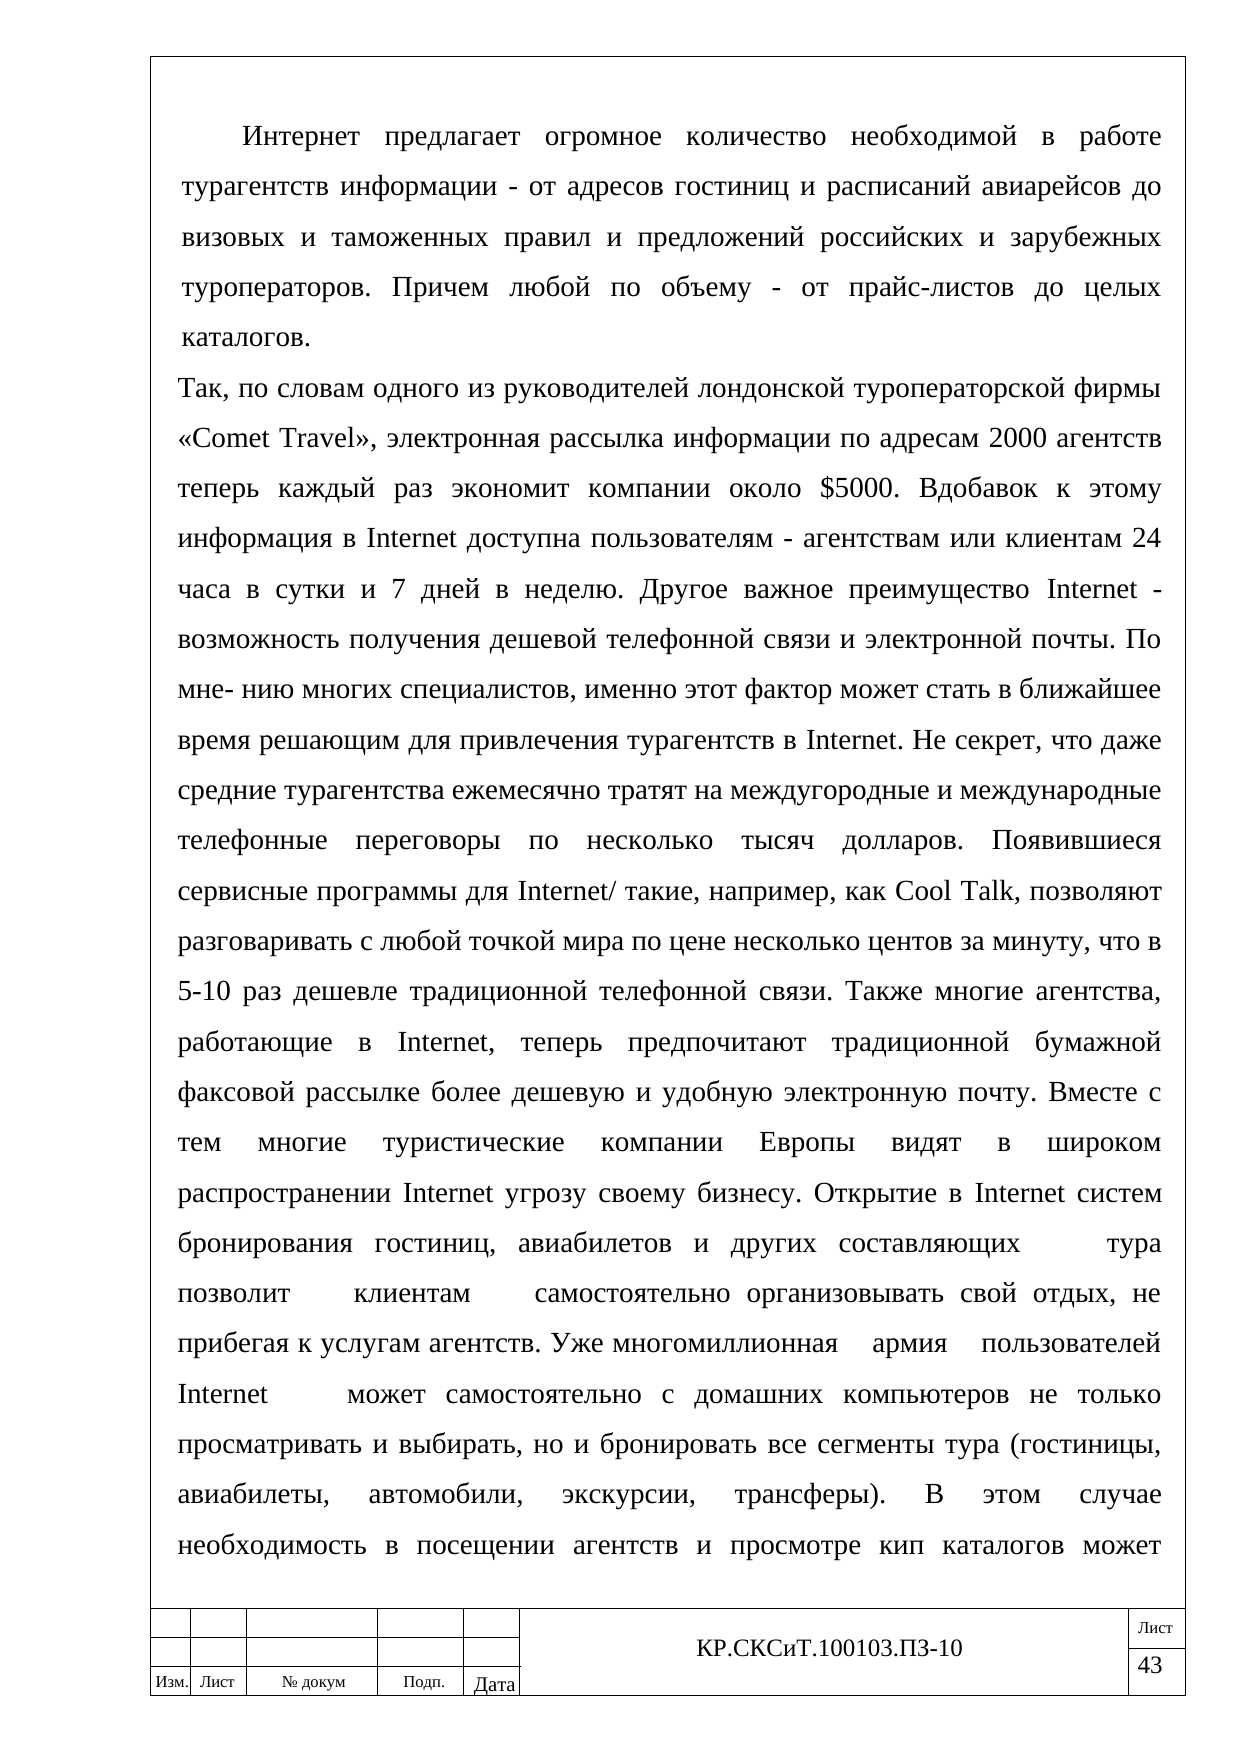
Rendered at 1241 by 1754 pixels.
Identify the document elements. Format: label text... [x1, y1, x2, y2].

text Интернет предлагает огромное количество необходимой в работе турагентств информации - от адресов гостиниц и расписаний авиарейсов до визовых и таможенных правил и предложений российских и зарубежных туроператоров. Причем любой по объему - от прайс-листов до целых каталогов. [181, 118, 1162, 353]
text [177, 370, 1162, 1560]
